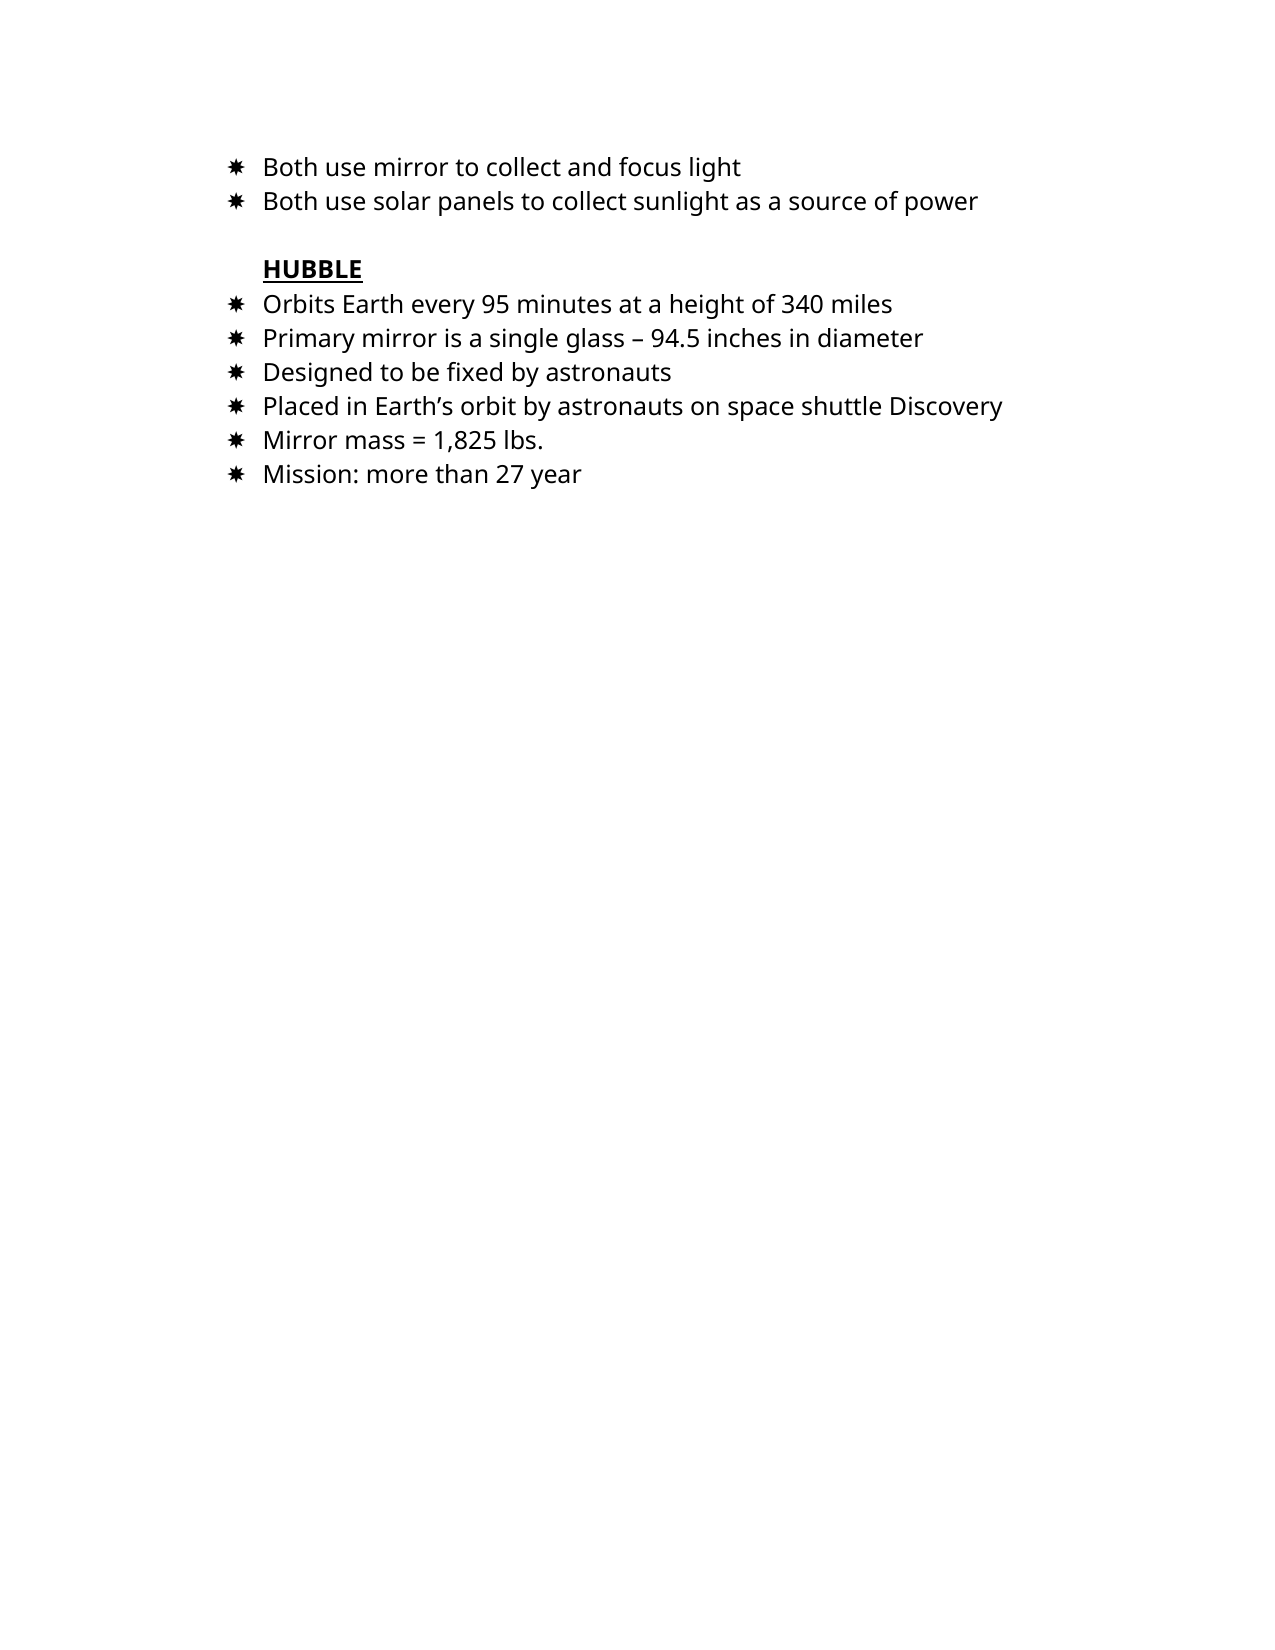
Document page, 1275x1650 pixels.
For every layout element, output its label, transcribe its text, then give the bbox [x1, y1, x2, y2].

list HUBBLE [262, 252, 1087, 286]
list Both use solar panels to collect sunlight as a source of power [225, 184, 1087, 218]
list Mirror mass = 1,825 lbs. [225, 422, 1087, 457]
list Designed to be fixed by astronauts [225, 354, 1087, 388]
list Both use mirror to collect and focus light [225, 150, 1087, 184]
list Mission: more than 27 year [225, 457, 1087, 491]
list Orbits Earth every 95 minutes at a height of 340 miles [225, 286, 1087, 320]
list Primary mirror is a single glass – 94.5 inches in diameter [225, 320, 1087, 354]
list Placed in Earth’s orbit by astronauts on space shuttle Discovery [225, 388, 1087, 422]
